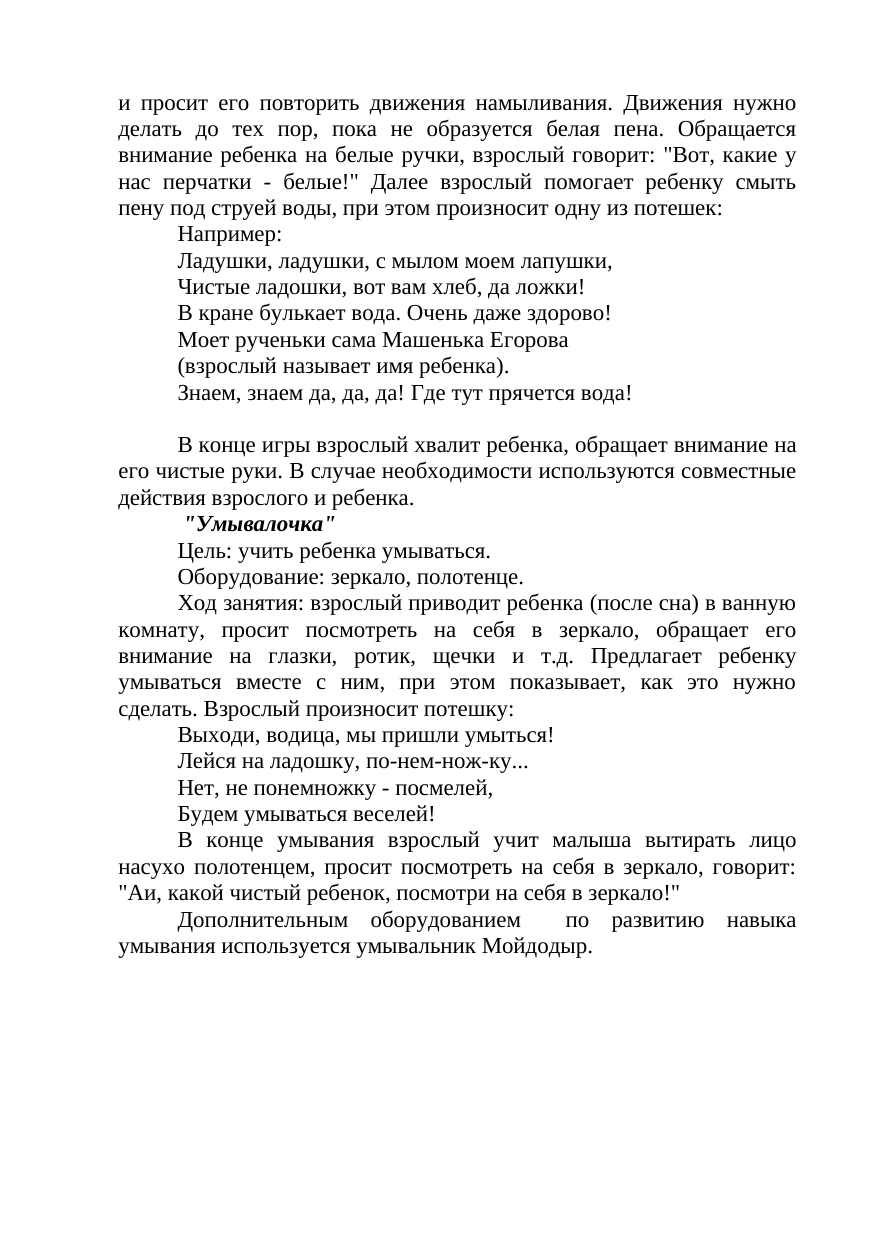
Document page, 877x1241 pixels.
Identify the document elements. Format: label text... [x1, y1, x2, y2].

text Чистые ладошки, вот вам хлеб, да ложки! [118, 273, 797, 299]
text (взрослый называет имя ребенка). [118, 352, 797, 378]
text Выходи, водица, мы пришли умыться! [118, 721, 797, 747]
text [118, 89, 797, 220]
text Например: [118, 220, 797, 247]
text Нет, не понемножку - посмелей, [118, 774, 797, 800]
text Моет рученьки сама Машенька Егорова [118, 326, 797, 352]
text Ладушки, ладушки, с мылом моем лапушки, [118, 247, 797, 273]
text Дополнительным оборудованием по развитию навыка умывания используется умывальник Мойдодыр. [118, 906, 797, 958]
text Оборудование: зеркало, полотенце. [118, 563, 797, 589]
text В конце умывания взрослый учит малыша вытирать лицо насухо полотенцем, просит посмотреть на себя в зеркало, говорит: "Аи, какой чистый ребенок, посмотри на себя в зеркало!" [118, 827, 797, 906]
text Лейся на ладошку, по-нем-нож-ку... [118, 747, 797, 774]
text "Умывалочка" [118, 510, 797, 537]
text Цель: учить ребенка умываться. [118, 537, 797, 563]
text Будем умываться веселей! [118, 800, 797, 827]
text Знаем, знаем да, да, да! Где тут прячется вода! [118, 378, 797, 405]
text Ход занятия: взрослый приводит ребенка (после сна) в ванную комнату, просит посмотреть на себя в зеркало, обращает его внимание на глазки, ротик, щечки и т.д. Предлагает ребенку умываться вместе с ним, при этом показывает, как это нужно сделать. Взрослый произносит потешку: [118, 589, 797, 721]
text В кране булькает вода. Очень даже здорово! [118, 299, 797, 326]
text В конце игры взрослый хвалит ребенка, обращает внимание на его чистые руки. В случае необходимости используются совместные действия взрослого и ребенка. [118, 431, 797, 510]
